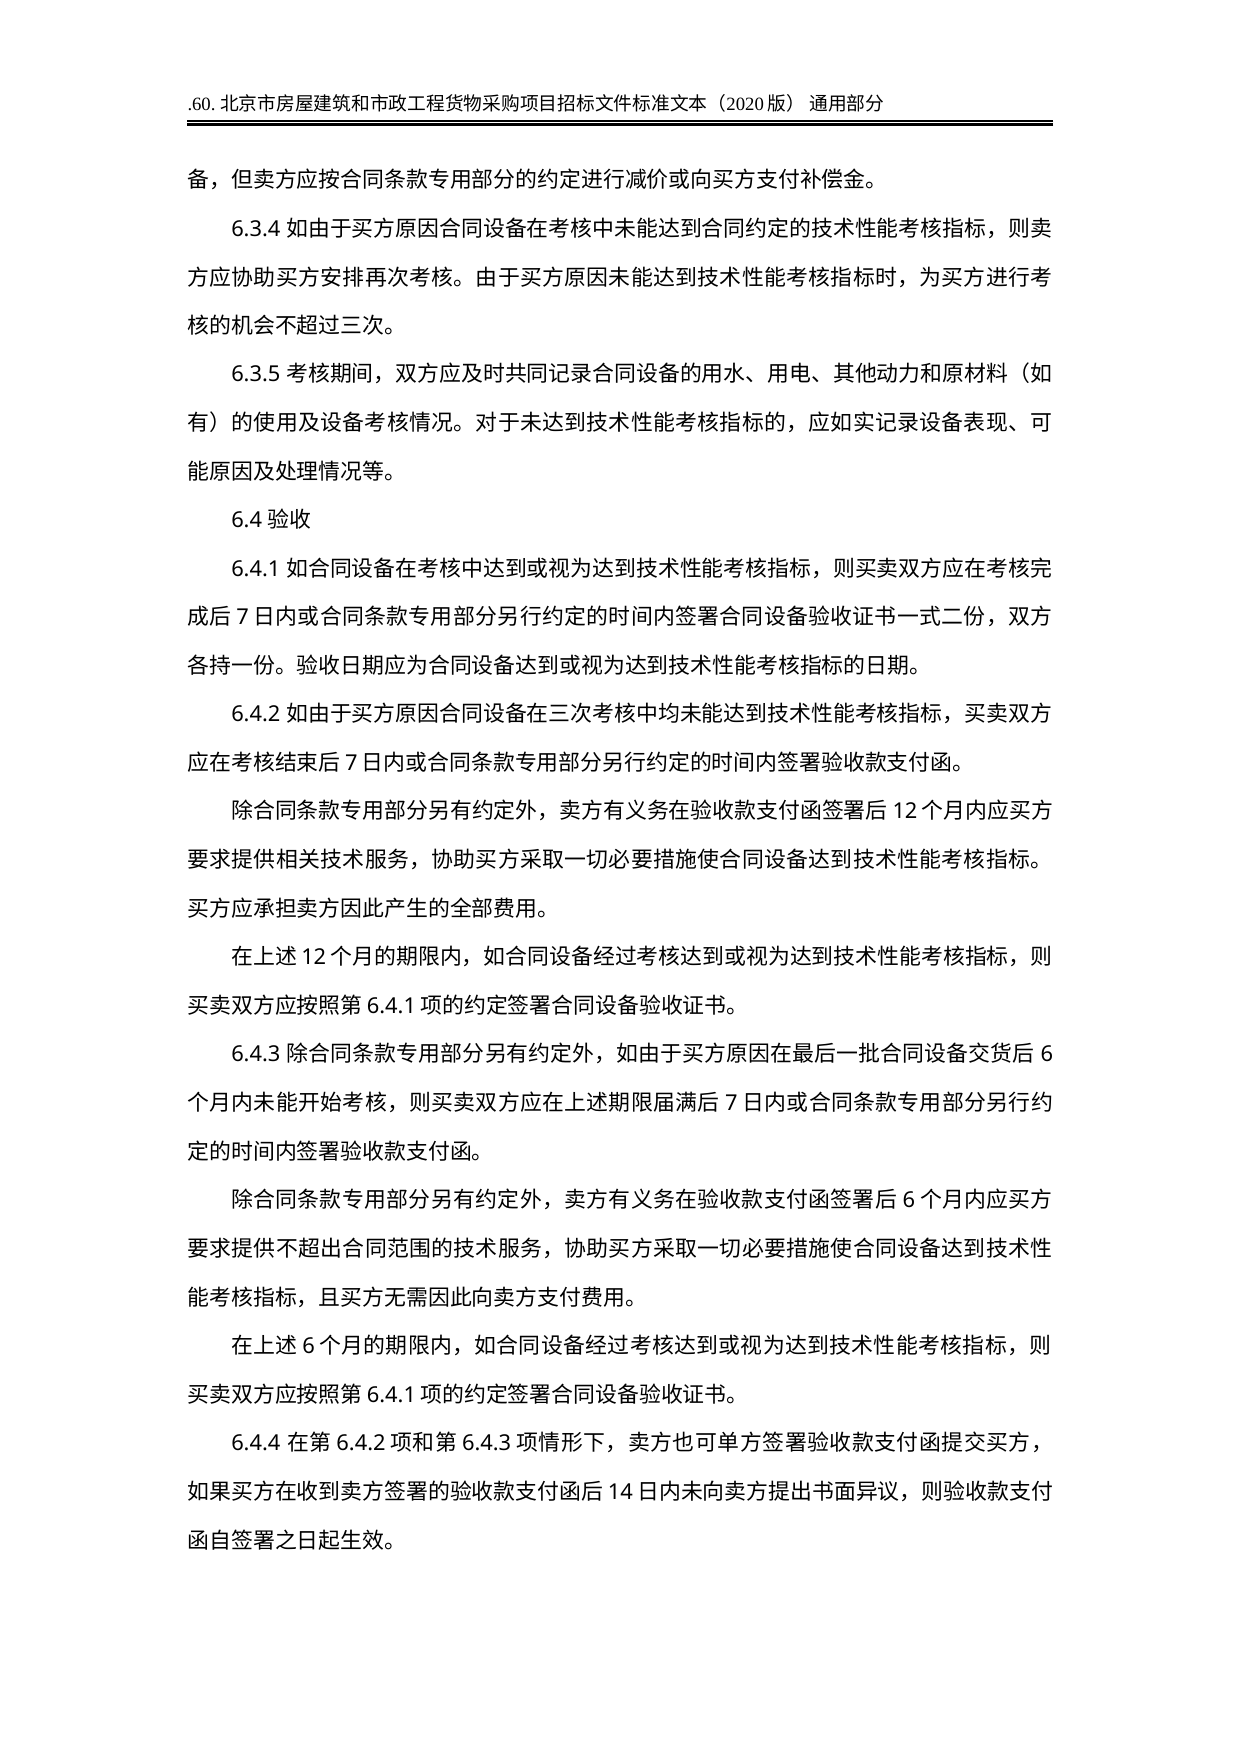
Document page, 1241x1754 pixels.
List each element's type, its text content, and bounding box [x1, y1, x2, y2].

text 6.3.4 如由于买方原因合同设备在考核中未能达到合同约定的技术性能考核指标，则卖方应协助买方安排再次考核。由于买方原因未能达到技术性能考核指标时，为买方进行考核的机会不超过三次。 [187, 210, 1053, 340]
text 6.4.3 除合同条款专用部分另有约定外，如由于买方原因在最后一批合同设备交货后6个月内未能开始考核，则买卖双方应在上述期限届满后7日内或合同条款专用部分另行约定的时间内签署验收款支付函。 [187, 1036, 1053, 1166]
text 6.4.4 在第6.4.2项和第6.4.3项情形下，卖方也可单方签署验收款支付函提交买方，如果买方在收到卖方签署的验收款支付函后14日内未向卖方提出书面异议，则验收款支付函自签署之日起生效。 [187, 1425, 1053, 1555]
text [187, 162, 1053, 194]
text 6.4.1 如合同设备在考核中达到或视为达到技术性能考核指标，则买卖双方应在考核完成后7日内或合同条款专用部分另行约定的时间内签署合同设备验收证书一式二份，双方各持一份。验收日期应为合同设备达到或视为达到技术性能考核指标的日期。 [187, 550, 1053, 680]
text 在上述6个月的期限内，如合同设备经过考核达到或视为达到技术性能考核指标，则买卖双方应按照第6.4.1项的约定签署合同设备验收证书。 [187, 1328, 1053, 1409]
text 6.4 验收 [187, 502, 1053, 534]
text 6.3.5 考核期间，双方应及时共同记录合同设备的用水、用电、其他动力和原材料（如有）的使用及设备考核情况。对于未达到技术性能考核指标的，应如实记录设备表现、可能原因及处理情况等。 [187, 356, 1053, 486]
text 6.4.2 如由于买方原因合同设备在三次考核中均未能达到技术性能考核指标，买卖双方应在考核结束后7日内或合同条款专用部分另行约定的时间内签署验收款支付函。 [187, 696, 1053, 777]
text 在上述12个月的期限内，如合同设备经过考核达到或视为达到技术性能考核指标，则买卖双方应按照第6.4.1项的约定签署合同设备验收证书。 [187, 939, 1053, 1020]
text 除合同条款专用部分另有约定外，卖方有义务在验收款支付函签署后6个月内应买方要求提供不超出合同范围的技术服务，协助买方采取一切必要措施使合同设备达到技术性能考核指标，且买方无需因此向卖方支付费用。 [187, 1182, 1053, 1312]
text 除合同条款专用部分另有约定外，卖方有义务在验收款支付函签署后12个月内应买方要求提供相关技术服务，协助买方采取一切必要措施使合同设备达到技术性能考核指标。买方应承担卖方因此产生的全部费用。 [187, 793, 1053, 923]
